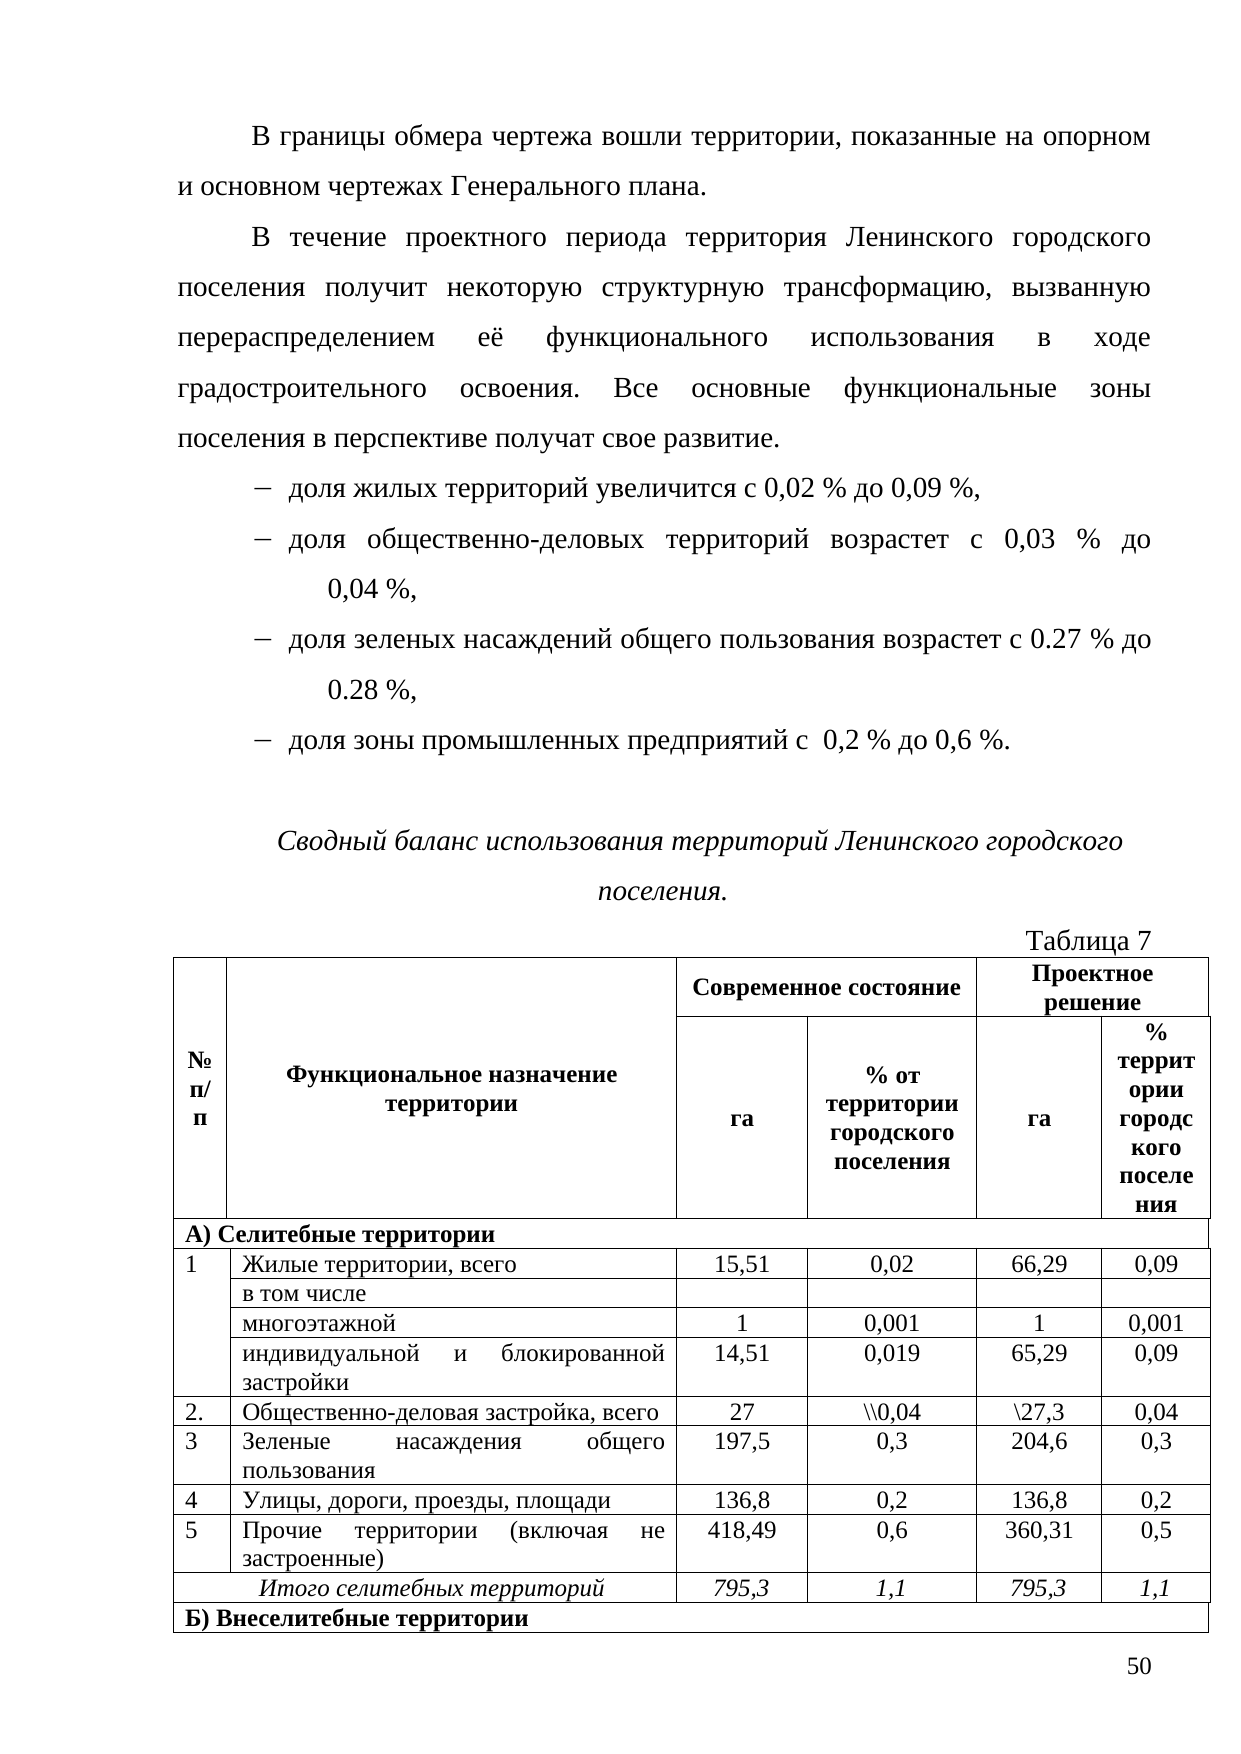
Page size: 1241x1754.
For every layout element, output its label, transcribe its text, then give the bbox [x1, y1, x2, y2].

list доля общественно-деловых территорий возрастет с 0,03 % до 0,04 %, [251, 521, 1152, 605]
table_cell 197,5 [677, 1426, 807, 1484]
table_cell 14,51 [677, 1338, 807, 1396]
table_cell Зеленые насаждения общего пользования [231, 1426, 676, 1484]
table_cell 5 [174, 1515, 230, 1572]
table_cell 795,3 [977, 1573, 1101, 1602]
table_cell 1,1 [1102, 1573, 1210, 1602]
table_cell 0,5 [1102, 1515, 1210, 1572]
table_cell 136,8 [977, 1485, 1101, 1514]
table_cell 136,8 [677, 1485, 807, 1514]
table_header Функциональное назначение территории [227, 958, 676, 1218]
table_header № п/п [174, 958, 226, 1218]
table_cell 65,29 [977, 1338, 1101, 1396]
table_cell 1 [174, 1249, 230, 1396]
text Сводный баланс использования территорий Ленинского городского поселения. [177, 823, 1152, 907]
table_header Современное состояние [677, 958, 976, 1016]
table_cell Б) Внеселитебные территории [174, 1603, 1208, 1632]
table_cell 0,04 [1102, 1397, 1210, 1425]
table_cell 418,49 [677, 1515, 807, 1572]
table_cell Улицы, дороги, проезды, площади [231, 1485, 676, 1514]
table_cell 1 [677, 1308, 807, 1337]
table_cell % от территории городского поселения [808, 1017, 976, 1218]
text Таблица 7 [177, 923, 1152, 957]
text В течение проектного периода территория Ленинского городского поселения получит некоторую структурную трансформацию, вызванную перераспределением её функционального использования в ходе градостроительного освоения. Все основные функциональные зоны поселения в перспективе получат свое развитие. [177, 219, 1152, 453]
table_cell 0,2 [1102, 1485, 1210, 1514]
table_cell \27,3 [977, 1397, 1101, 1425]
table_cell 3 [174, 1426, 230, 1484]
table_cell 4 [174, 1485, 230, 1514]
table_cell 1,1 [808, 1573, 976, 1602]
table_cell [808, 1279, 976, 1307]
table_cell \\0,04 [808, 1397, 976, 1425]
table_cell га [677, 1017, 807, 1218]
table_cell 360,31 [977, 1515, 1101, 1572]
table_cell 0,3 [1102, 1426, 1210, 1484]
table_cell 27 [677, 1397, 807, 1425]
table_cell 0,019 [808, 1338, 976, 1396]
table_cell многоэтажной [231, 1308, 676, 1337]
table_cell 0,001 [1102, 1308, 1210, 1337]
table_cell 66,29 [977, 1249, 1101, 1277]
table_cell 15,51 [677, 1249, 807, 1277]
table_cell [677, 1279, 807, 1307]
table_cell 0,09 [1102, 1338, 1210, 1396]
table_cell А) Селитебные территории [174, 1219, 1208, 1248]
table_cell 1 [977, 1308, 1101, 1337]
table_cell [1102, 1279, 1210, 1307]
table_cell индивидуальной и блокированной застройки [231, 1338, 676, 1396]
table_cell 204,6 [977, 1426, 1101, 1484]
table_cell % территории городского поселения [1102, 1017, 1210, 1218]
table_cell 0,09 [1102, 1249, 1210, 1277]
table_cell 0,2 [808, 1485, 976, 1514]
table_cell га [977, 1017, 1101, 1218]
table_cell [977, 1279, 1101, 1307]
table_cell Общественно-деловая застройка, всего [231, 1397, 676, 1425]
table_cell в том числе [231, 1279, 676, 1307]
table_cell 0,6 [808, 1515, 976, 1572]
list доля зоны промышленных предприятий с 0,2 % до 0,6 %. [177, 722, 1152, 756]
table_cell Итого селитебных территорий [174, 1573, 676, 1602]
list доля жилых территорий увеличится с 0,02 % до 0,09 %, [177, 470, 1152, 504]
table_cell Жилые территории, всего [231, 1249, 676, 1277]
list доля зеленых насаждений общего пользования возрастет с 0.27 % до 0.28 %, [251, 621, 1152, 705]
table_cell Прочие территории (включая не застроенные) [231, 1515, 676, 1572]
text В границы обмера чертежа вошли территории, показанные на опорном и основном чертежах Генерального плана. [177, 118, 1152, 202]
table_cell 2. [174, 1397, 230, 1425]
table_cell 0,3 [808, 1426, 976, 1484]
table_header Проектное решение [977, 958, 1208, 1016]
table_cell 0,02 [808, 1249, 976, 1277]
table_cell 0,001 [808, 1308, 976, 1337]
table_cell 795,3 [677, 1573, 807, 1602]
